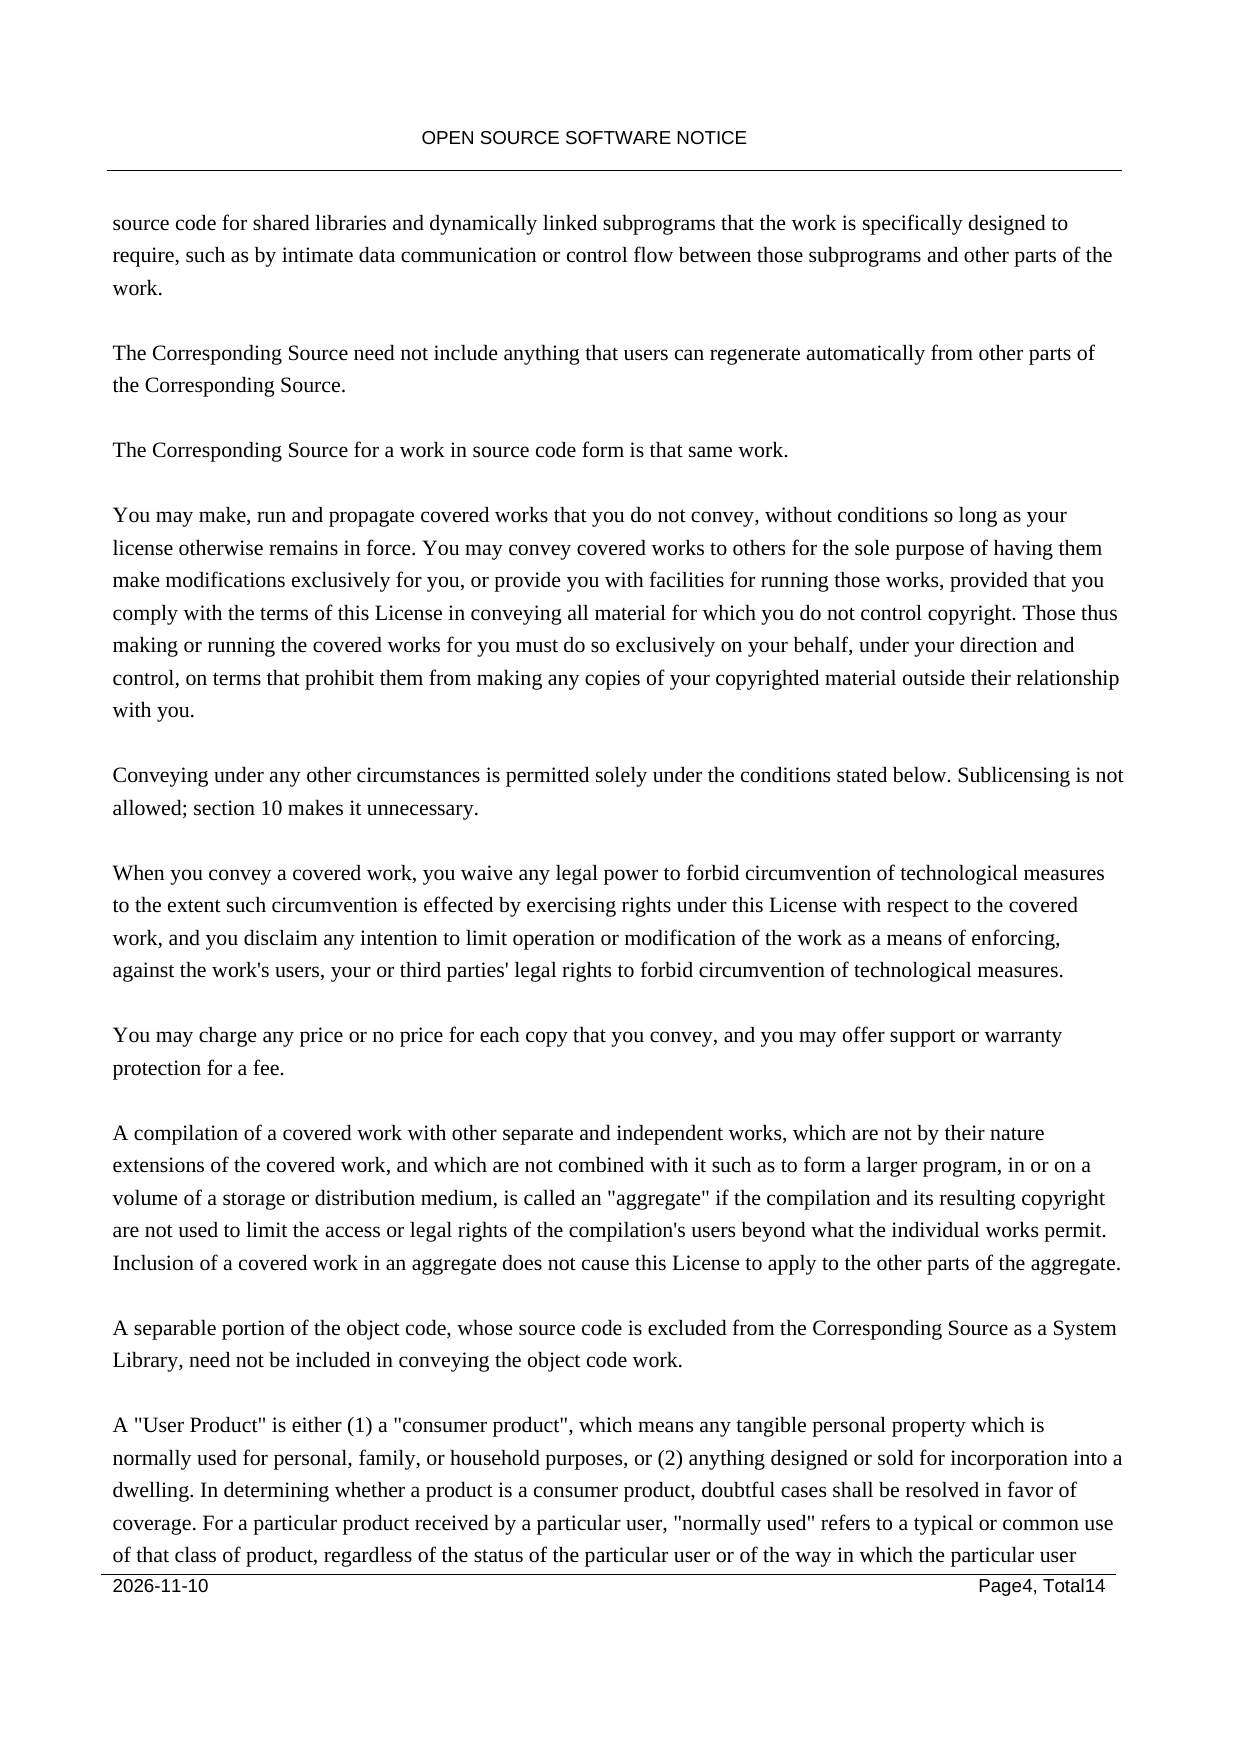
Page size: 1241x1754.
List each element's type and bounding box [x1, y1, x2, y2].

text [112, 206, 1128, 1571]
